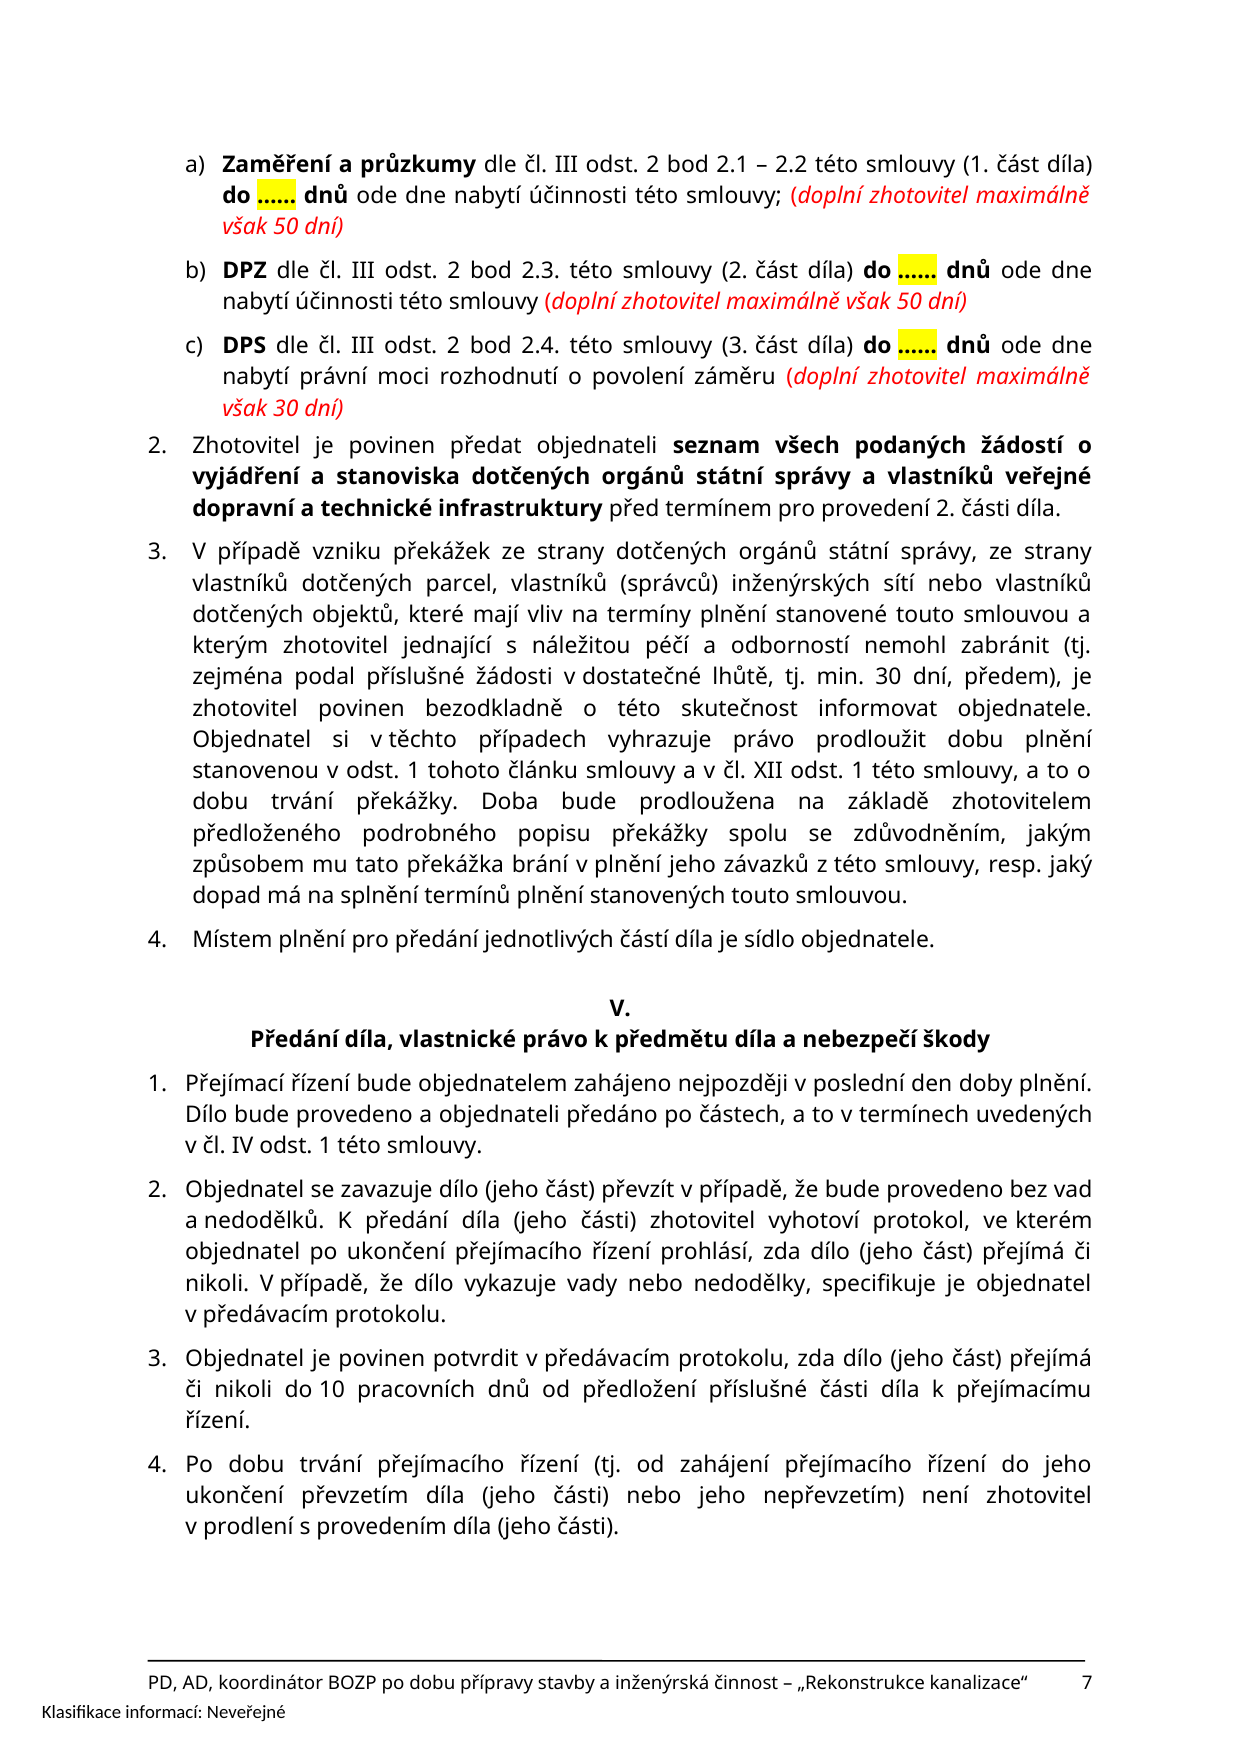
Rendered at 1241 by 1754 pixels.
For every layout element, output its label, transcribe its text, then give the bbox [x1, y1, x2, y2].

list Místem plnění pro předání jednotlivých částí díla je sídlo objednatele. [148, 923, 1092, 954]
list Po dobu trvání přejímacího řízení (tj. od zahájení přejímacího řízení do jeho ukončení převzetím díla (jeho části) nebo jeho nepřevzetím) není zhotovitel v prodlení s provedením díla (jeho části). [148, 1448, 1092, 1541]
list Zaměření a průzkumy dle čl. III odst. 2 bod 2.1 – 2.2 této smlouvy (1. část díla) do …… dnů ode dne nabytí účinnosti této smlouvy; (doplní zhotovitel maximálně však 50 dní) [185, 148, 1092, 241]
list Přejímací řízení bude objednatelem zahájeno nejpozději v poslední den doby plnění. Dílo bude provedeno a objednateli předáno po částech, a to v termínech uvedených v čl. IV odst. 1 této smlouvy. [148, 1066, 1092, 1160]
list DPS dle čl. III odst. 2 bod 2.4. této smlouvy (3. část díla) do …… dnů ode dne nabytí právní moci rozhodnutí o povolení záměru (doplní zhotovitel maximálně však 30 dní) [185, 329, 1092, 423]
list Objednatel je povinen potvrdit v předávacím protokolu, zda dílo (jeho část) přejímá či nikoli do 10 pracovních dnů od předložení příslušné části díla k přejímacímu řízení. [148, 1341, 1092, 1435]
text V. Předání díla, vlastnické právo k předmětu díla a nebezpečí škody [148, 991, 1092, 1054]
list Objednatel se zavazuje dílo (jeho část) převzít v případě, že bude provedeno bez vad a nedodělků. K předání díla (jeho části) zhotovitel vyhotoví protokol, ve kterém objednatel po ukončení přejímacího řízení prohlásí, zda dílo (jeho část) přejímá či nikoli. V případě, že dílo vykazuje vady nebo nedodělky, specifikuje je objednatel v předávacím protokolu. [148, 1173, 1092, 1329]
list DPZ dle čl. III odst. 2 bod 2.3. této smlouvy (2. část díla) do …… dnů ode dne nabytí účinnosti této smlouvy (doplní zhotovitel maximálně však 50 dní) [185, 254, 1092, 316]
list V případě vzniku překážek ze strany dotčených orgánů státní správy, ze strany vlastníků dotčených parcel, vlastníků (správců) inženýrských sítí nebo vlastníků dotčených objektů, které mají vliv na termíny plnění stanovené touto smlouvou a kterým zhotovitel jednající s náležitou péčí a odborností nemohl zabránit (tj. zejména podal příslušné žádosti v dostatečné lhůtě, tj. min. 30 dní, předem), je zhotovitel povinen bezodkladně o této skutečnost informovat objednatele. Objednatel si v těchto případech vyhrazuje právo prodloužit dobu plnění stanovenou v odst. 1 tohoto článku smlouvy a v čl. XII odst. 1 této smlouvy, a to o dobu trvání překážky. Doba bude prodloužena na základě zhotovitelem předloženého podrobného popisu překážky spolu se zdůvodněním, jakým způsobem mu tato překážka brání v plnění jeho závazků z této smlouvy, resp. jaký dopad má na splnění termínů plnění stanovených touto smlouvou. [148, 535, 1092, 910]
list Zhotovitel je povinen předat objednateli seznam všech podaných žádostí o vyjádření a stanoviska dotčených orgánů státní správy a vlastníků veřejné dopravní a technické infrastruktury před termínem pro provedení 2. části díla. [148, 429, 1092, 523]
